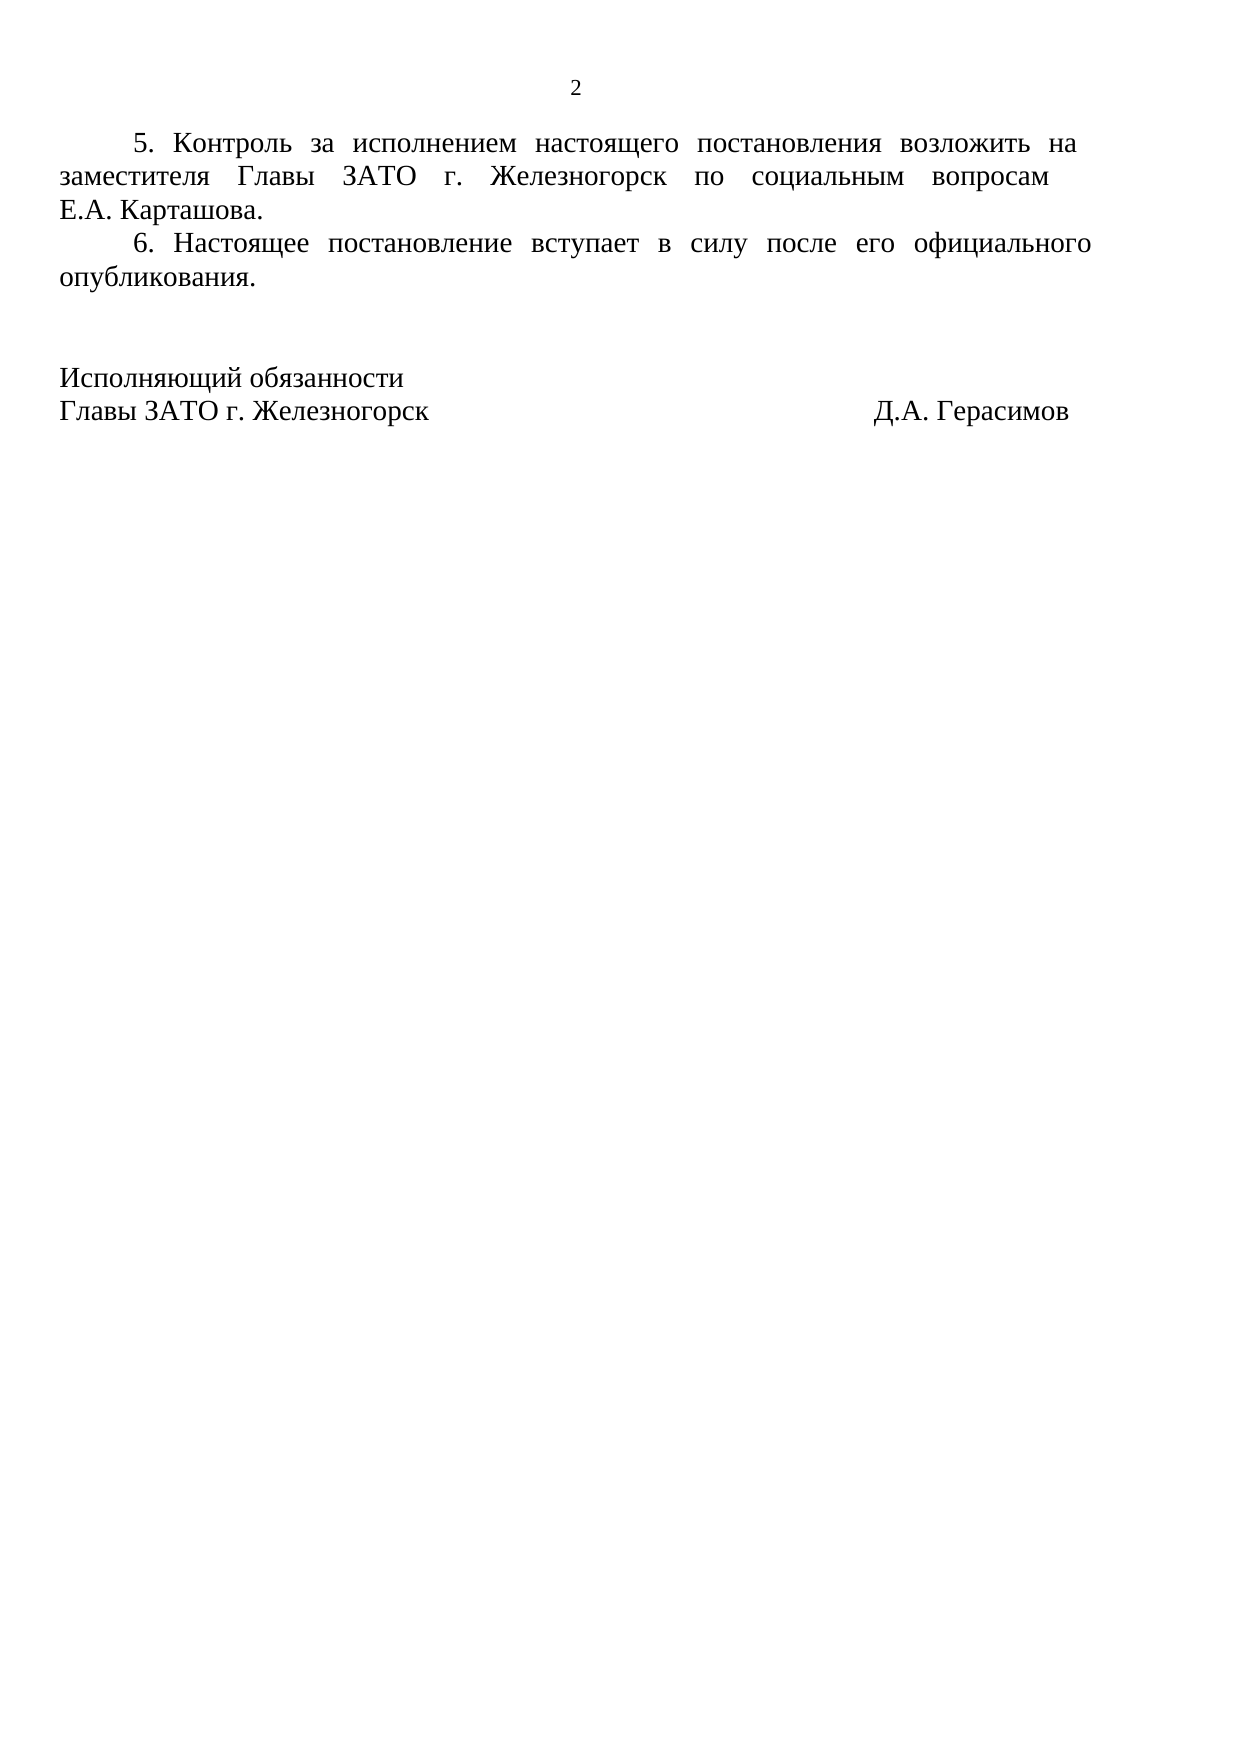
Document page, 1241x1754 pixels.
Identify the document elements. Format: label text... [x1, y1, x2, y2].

text 6. Настоящее постановление вступает в силу после его официального опубликования. [59, 226, 1092, 293]
text 5. Контроль за исполнением настоящего постановления возложить на заместителя Главы ЗАТО г. Железногорск по социальным вопросам Е.А. Карташова. [59, 125, 1078, 226]
text Главы ЗАТО г. Железногорск Д.А. Герасимов [59, 393, 1092, 427]
text Исполняющий обязанности [59, 360, 1092, 393]
